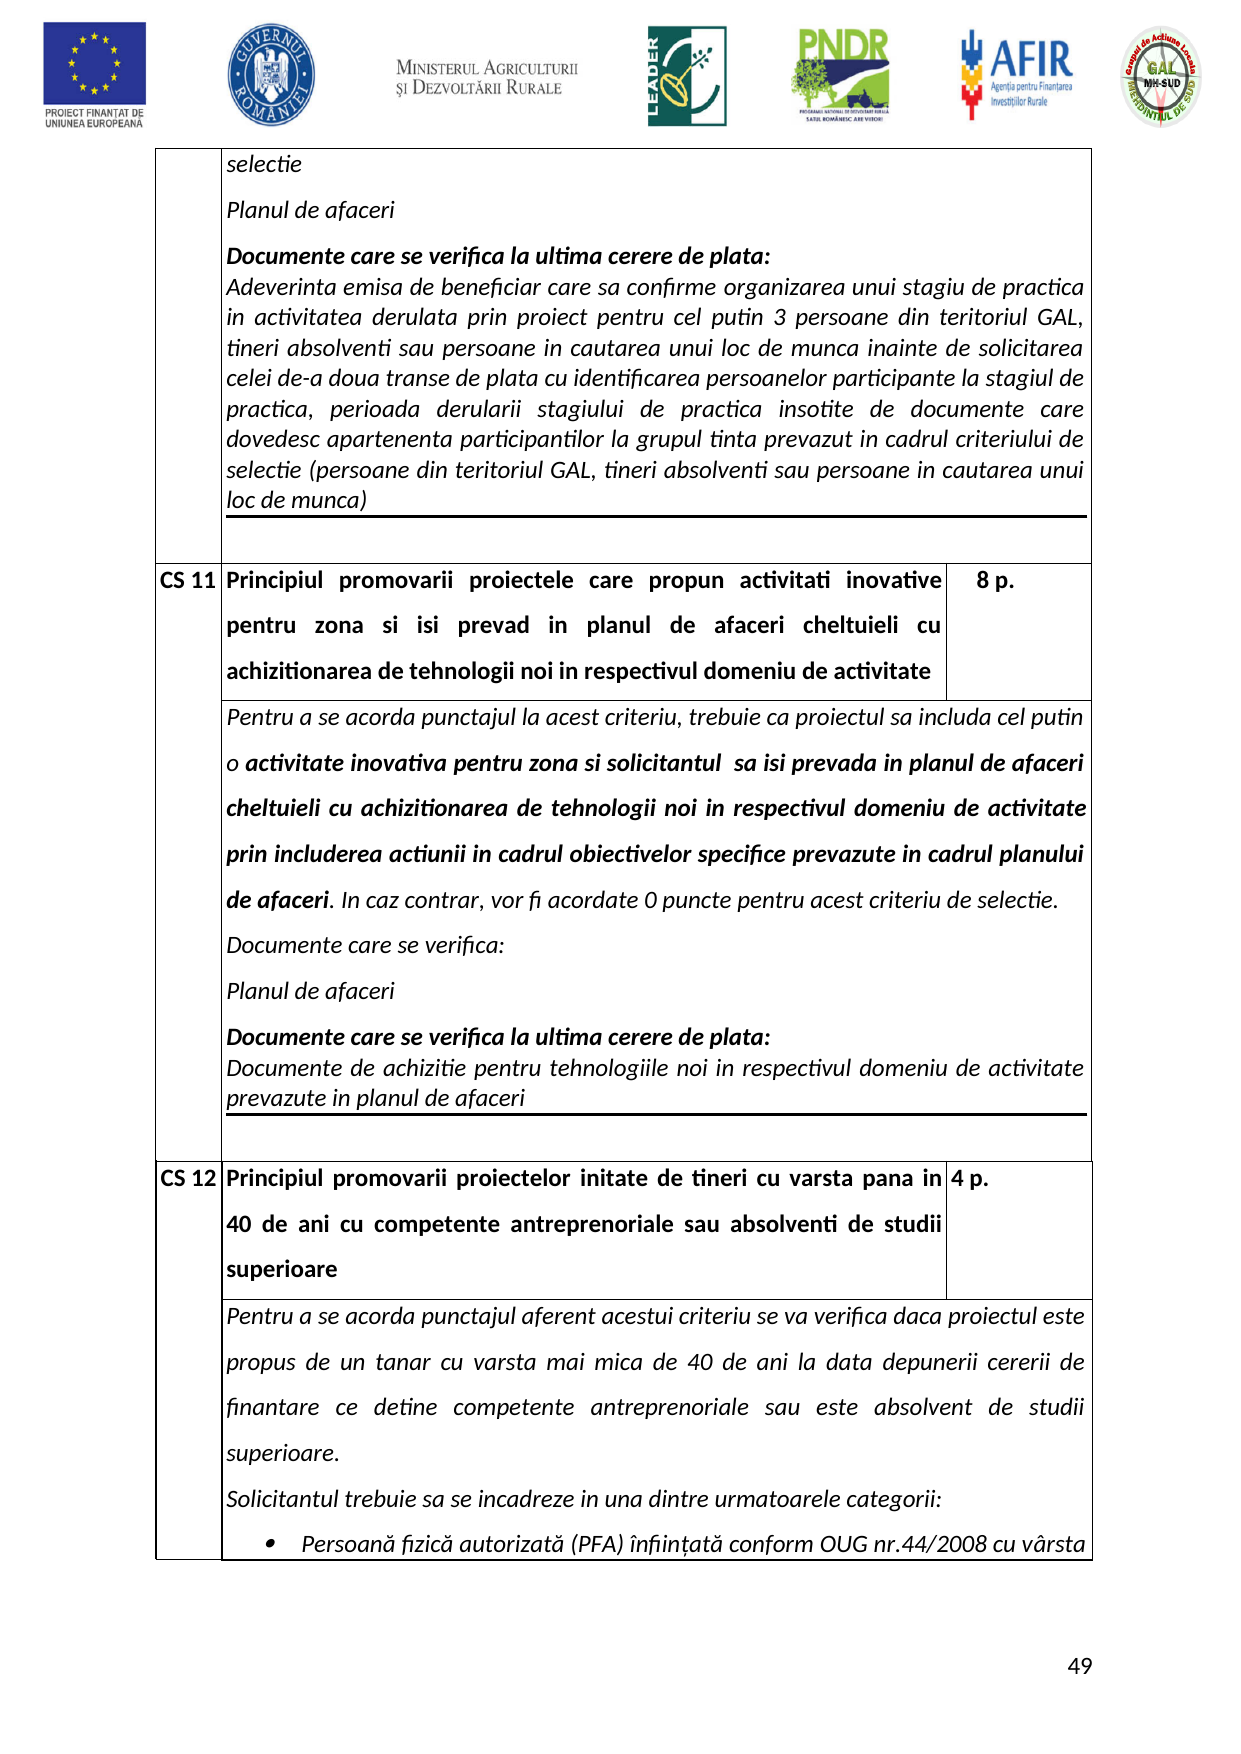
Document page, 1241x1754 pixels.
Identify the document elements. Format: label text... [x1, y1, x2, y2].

table_cell Principiul promovarii proiectele care propun activitati inovative pentru zona si isi prevad in planul de afaceri cheltuieli cu achizitionarea de tehnologii noi in respectivul domeniu de activitate [222, 564, 946, 700]
table_cell CS 11 [156, 564, 221, 1161]
table_cell 4 p. [947, 1162, 1092, 1298]
table_cell CS 12 [157, 1162, 221, 1298]
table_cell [223, 1300, 1092, 1559]
picture [14, 14, 1223, 127]
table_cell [222, 149, 1091, 563]
table_cell Pentru a se acorda punctajul la acest criteriu, trebuie ca proiectul sa includa cel putin o activitate inovativa pentru zona si solicitantul sa isi prevada in planul de afaceri cheltuieli cu achizitionarea de tehnologii noi in respectivul domeniu de activitate prin includerea actiunii in cadrul obiectivelor specifice prevazute in cadrul planului de afaceri. In caz contrar, vor fi acordate 0 puncte pentru acest criteriu de selectie. Documente care se verifica: Planul de afaceri Documente care se verifica la ultima cerere de plata: Documente de achizitie pentru tehnologiile noi in respectivul domeniu de activitate prevazute in planul de afaceri [222, 701, 1091, 1161]
table_cell 8 p. [947, 564, 1091, 700]
table_cell [157, 1299, 221, 1559]
table_cell Principiul promovarii proiectelor initate de tineri cu varsta pana in 40 de ani cu competente antreprenoriale sau absolventi de studii superioare [223, 1162, 946, 1298]
